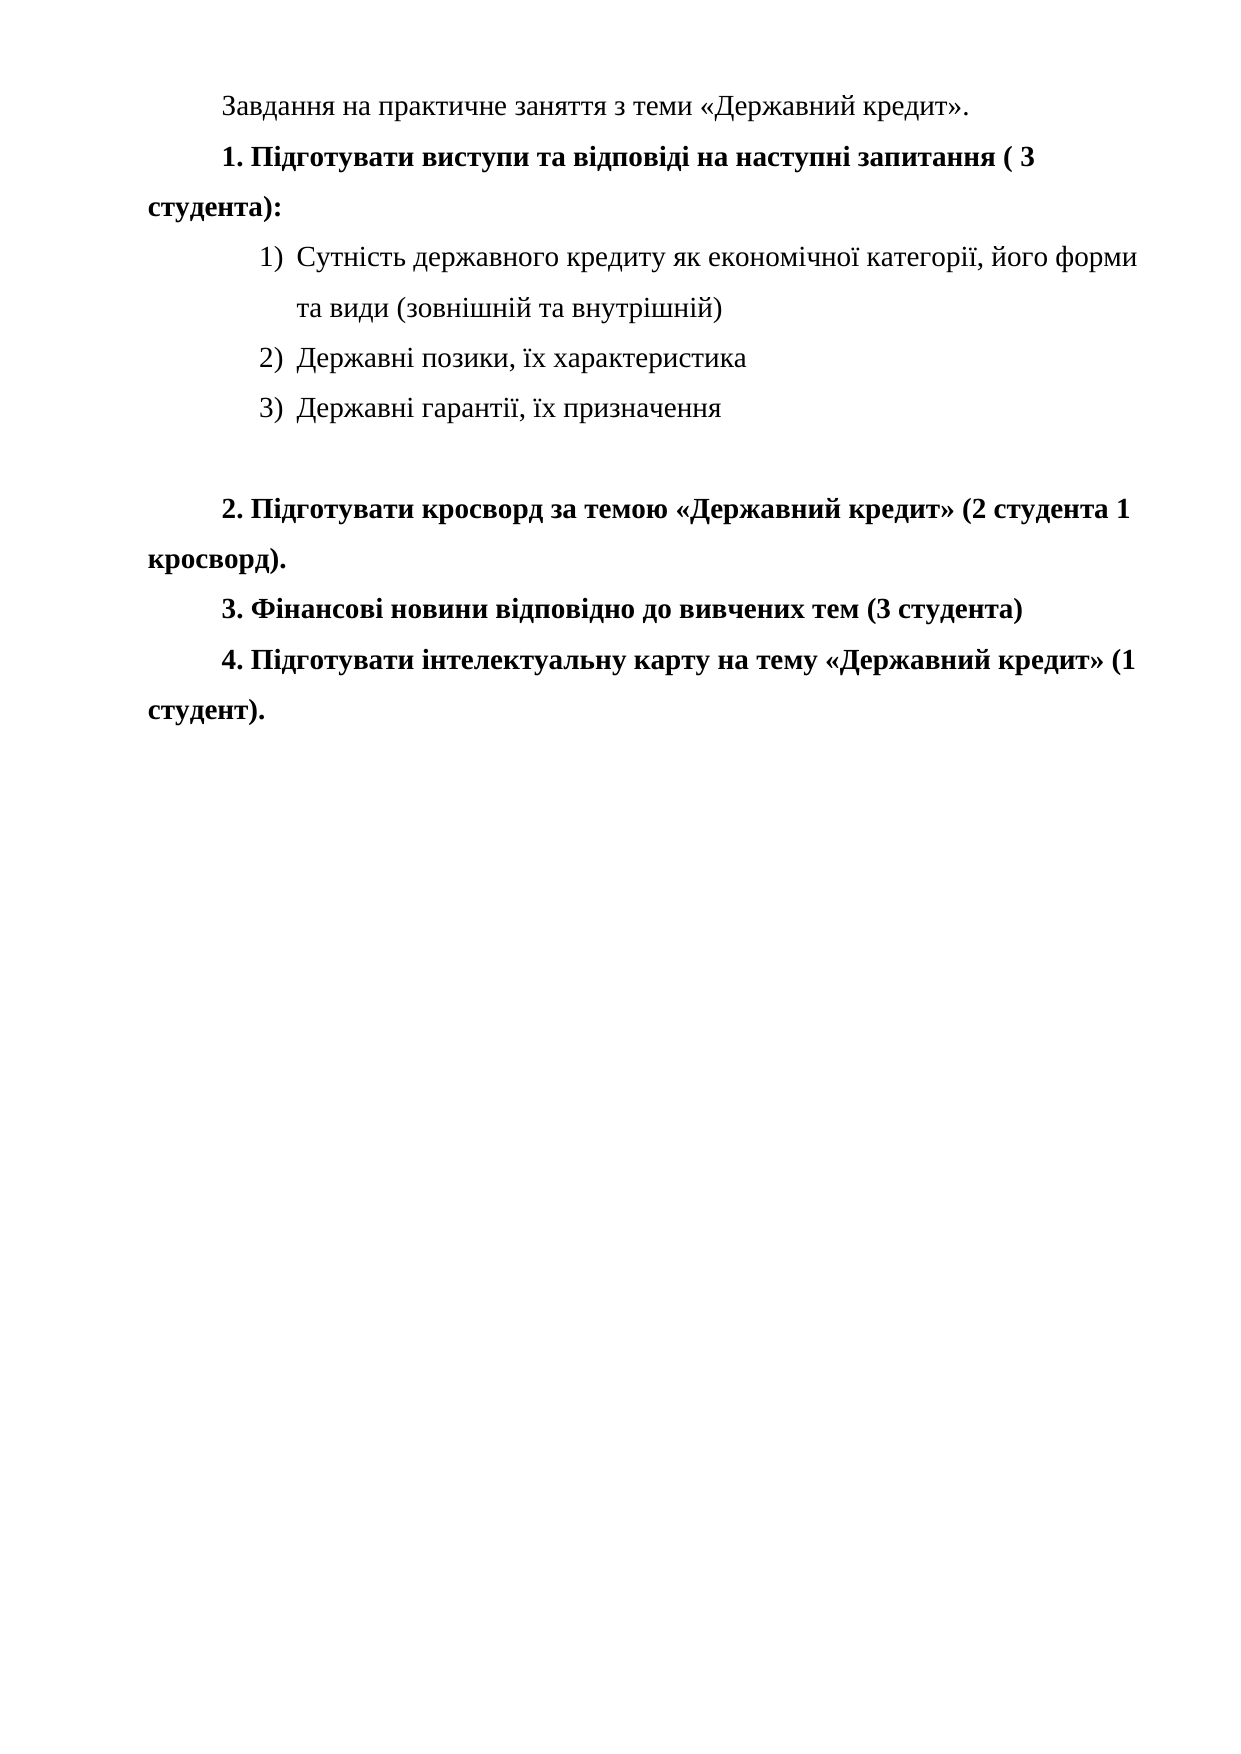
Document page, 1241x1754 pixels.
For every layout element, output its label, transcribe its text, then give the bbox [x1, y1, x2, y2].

text 4. Підготувати інтелектуальну карту на тему «Державний кредит» (1 студент). [148, 642, 1152, 726]
list Державні гарантії, їх призначення [259, 390, 1152, 424]
text 1. Підготувати виступи та відповіді на наступні запитання ( 3 студента): [148, 139, 1152, 223]
text 2. Підготувати кросворд за темою «Державний кредит» (2 студента 1 кросворд). [148, 491, 1152, 575]
text Завдання на практичне заняття з теми «Державний кредит». [148, 88, 1152, 122]
text 3. Фінансові новини відповідно до вивчених тем (3 студента) [148, 592, 1152, 625]
list Сутність державного кредиту як економічної категорії, його форми та види (зовнішній та внутрішній) [259, 239, 1152, 323]
list Державні позики, їх характеристика [259, 340, 1152, 374]
